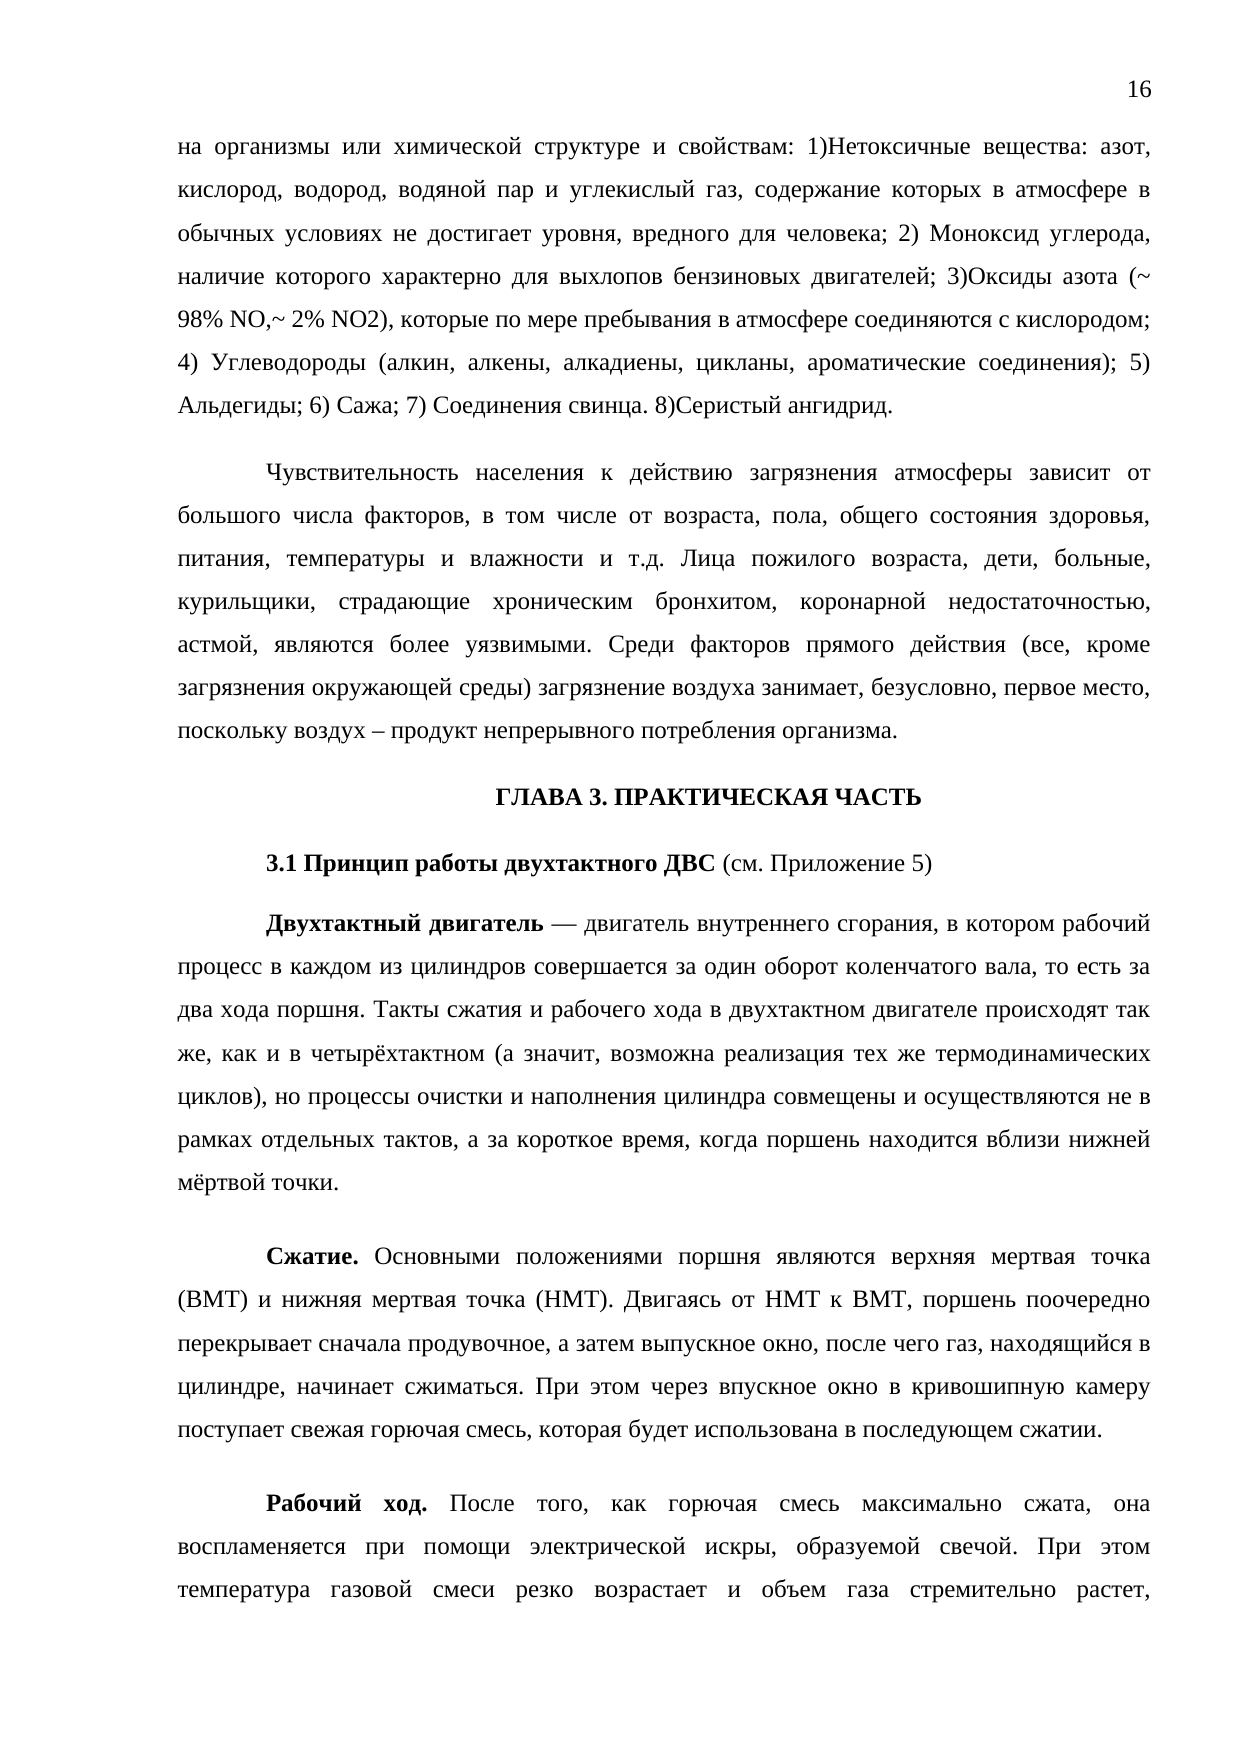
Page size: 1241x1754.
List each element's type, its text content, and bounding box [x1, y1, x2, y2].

text Двухтактный двигатель — двигатель внутреннего сгорания, в котором рабочий процесс в каждом из цилиндров совершается за один оборот коленчатого вала, то есть за два хода поршня. Такты сжатия и рабочего хода в двухтактном двигателе происходят так же, как и в четырёхтактном (а значит, возможна реализация тех же термодинамических циклов), но процессы очистки и наполнения цилиндра совмещены и осуществляются не в рамках отдельных тактов, а за короткое время, когда поршень находится вблизи нижней мёртвой точки. [177, 908, 1152, 1196]
text Сжатие. Основными положениями поршня являются верхняя мертвая точка (ВМТ) и нижняя мертвая точка (НМТ). Двигаясь от НМТ к ВМТ, поршень поочередно перекрывает сначала продувочное, а затем выпускное окно, после чего газ, находящийся в цилиндре, начинает сжиматься. При этом через впускное окно в кривошипную камеру поступает свежая горючая смесь, которая будет использована в последующем сжатии. [177, 1241, 1152, 1443]
text 3.1 Принцип работы двухтактного ДВС (см. Приложение 5) [177, 848, 1152, 877]
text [177, 131, 1152, 419]
text Чувствительность населения к действию загрязнения атмосферы зависит от большого числа факторов, в том числе от возраста, пола, общего состояния здоровья, питания, температуры и влажности и т.д. Лица пожилого возраста, дети, больные, курильщики, страдающие хроническим бронхитом, коронарной недостаточностью, астмой, являются более уязвимыми. Среди факторов прямого действия (все, кроме загрязнения окружающей среды) загрязнение воздуха занимает, безусловно, первое место, поскольку воздух – продукт непрерывного потребления организма. [177, 457, 1152, 744]
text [177, 1488, 1152, 1603]
text ГЛАВА 3. ПРАКТИЧЕСКАЯ ЧАСТЬ [177, 782, 1152, 811]
